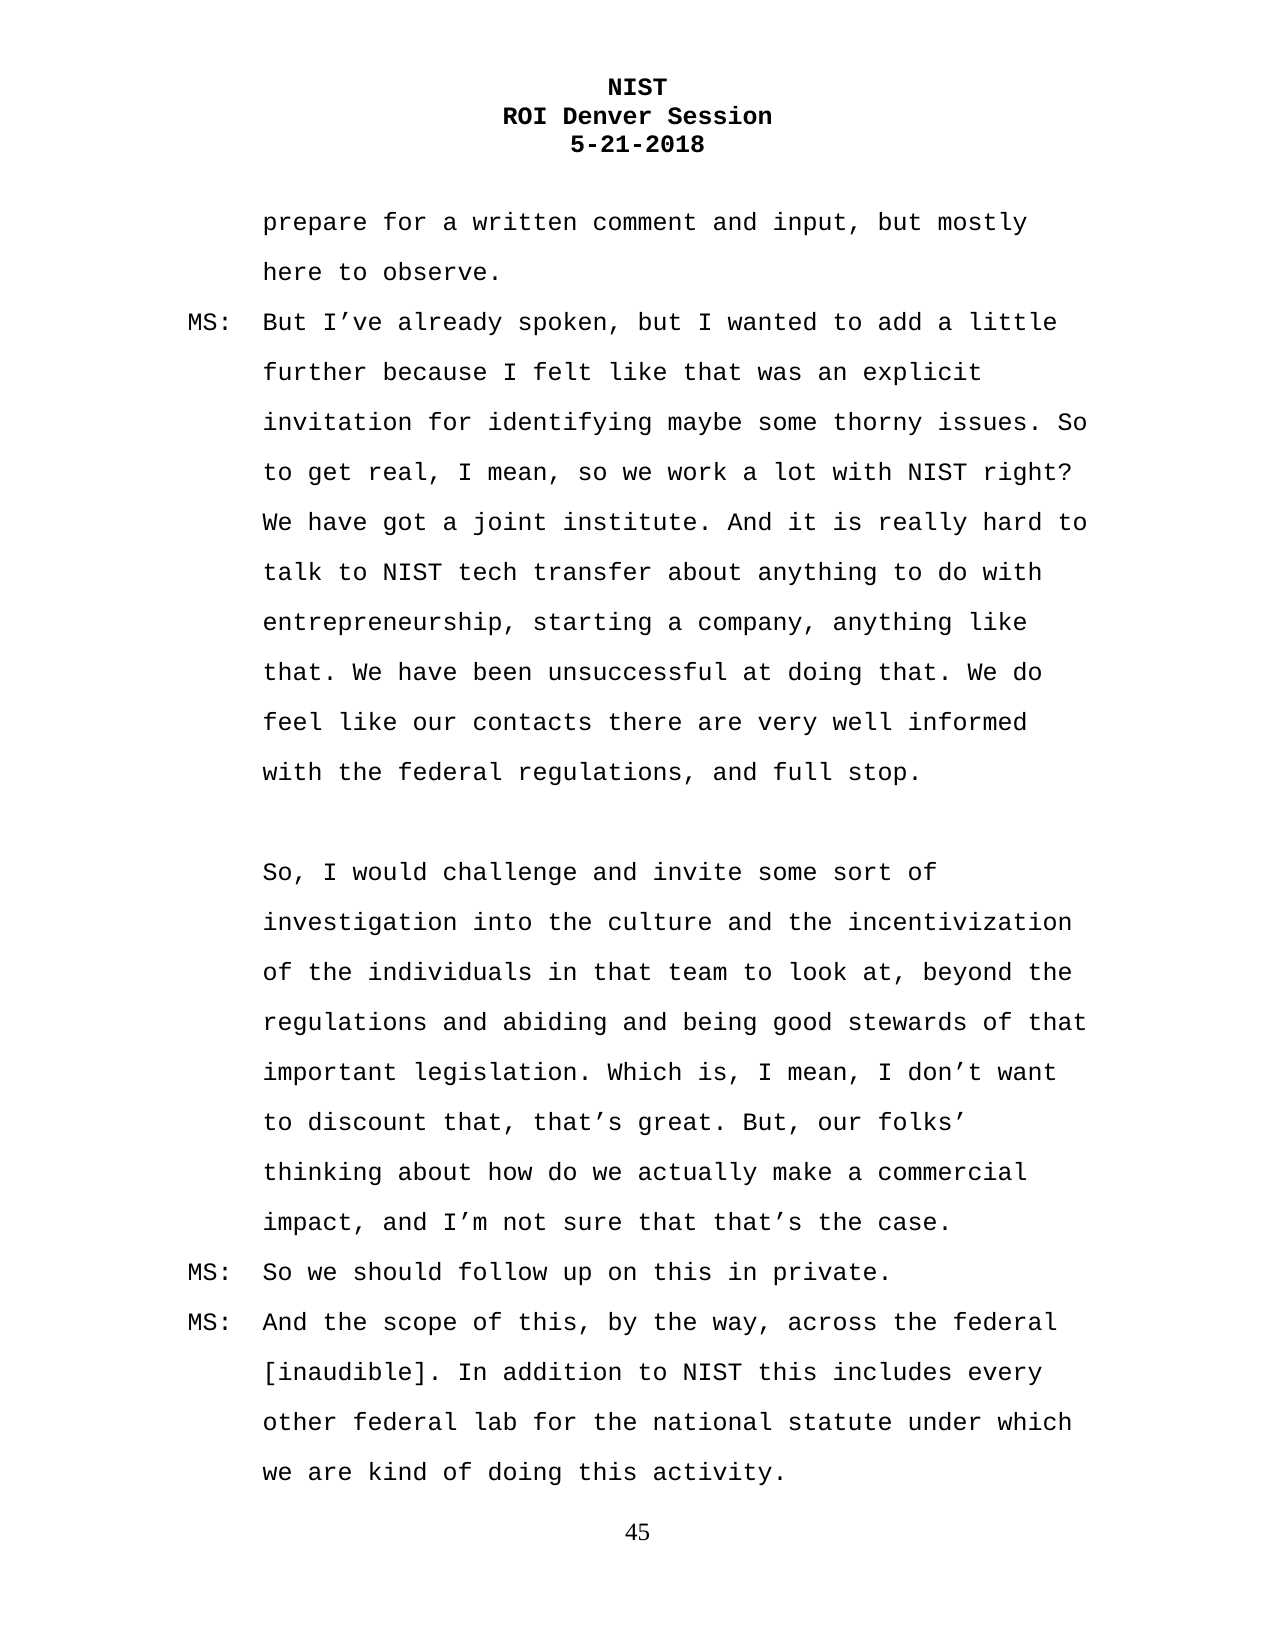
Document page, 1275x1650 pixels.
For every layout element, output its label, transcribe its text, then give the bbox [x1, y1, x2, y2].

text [187, 188, 1087, 288]
text MS: And the scope of this, by the way, across the federal [inaudible]. In addition to NIST this includes every other federal lab for the national statute under which we are kind of doing this activity. [187, 1288, 1087, 1488]
text So, I would challenge and invite some sort of investigation into the culture and the incentivization of the individuals in that team to look at, beyond the regulations and abiding and being good stewards of that important legislation. Which is, I mean, I don’t want to discount that, that’s great. But, our folks’ thinking about how do we actually make a commercial impact, and I’m not sure that that’s the case. [262, 838, 1087, 1238]
text MS: But I’ve already spoken, but I wanted to add a little further because I felt like that was an explicit invitation for identifying maybe some thorny issues. So to get real, I mean, so we work a lot with NIST right? We have got a joint institute. And it is really hard to talk to NIST tech transfer about anything to do with entrepreneurship, starting a company, anything like that. We have been unsuccessful at doing that. We do feel like our contacts there are very well informed with the federal regulations, and full stop. [187, 288, 1087, 788]
text MS: So we should follow up on this in private. [187, 1238, 1087, 1288]
